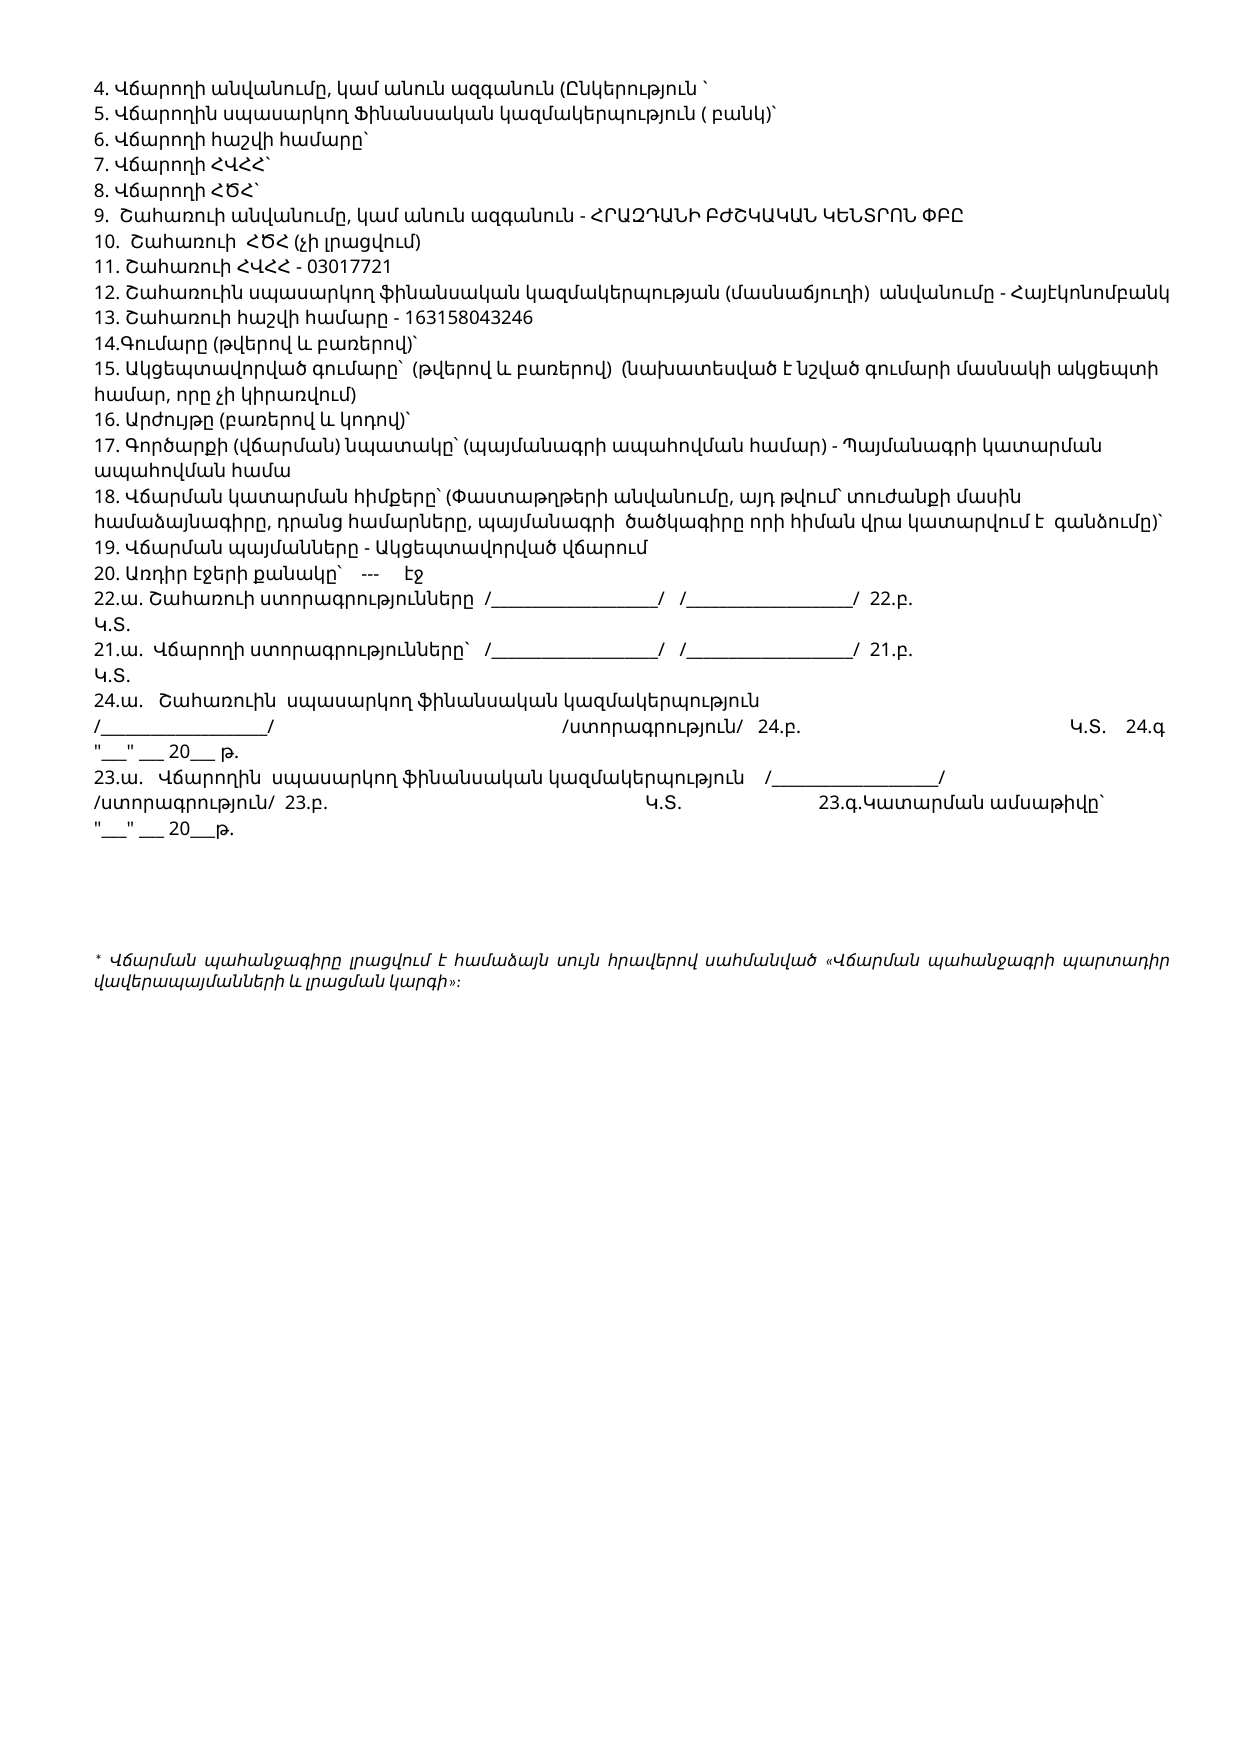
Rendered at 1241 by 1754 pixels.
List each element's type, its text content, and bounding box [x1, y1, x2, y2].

text * Վճարման պահանջագիրը լրացվում է համաձայն սույն հրավերով սահմանված «Վճարման պահանջագրի պարտադիր վավերապայմանների և լրացման կարգի»: [94, 951, 1171, 991]
